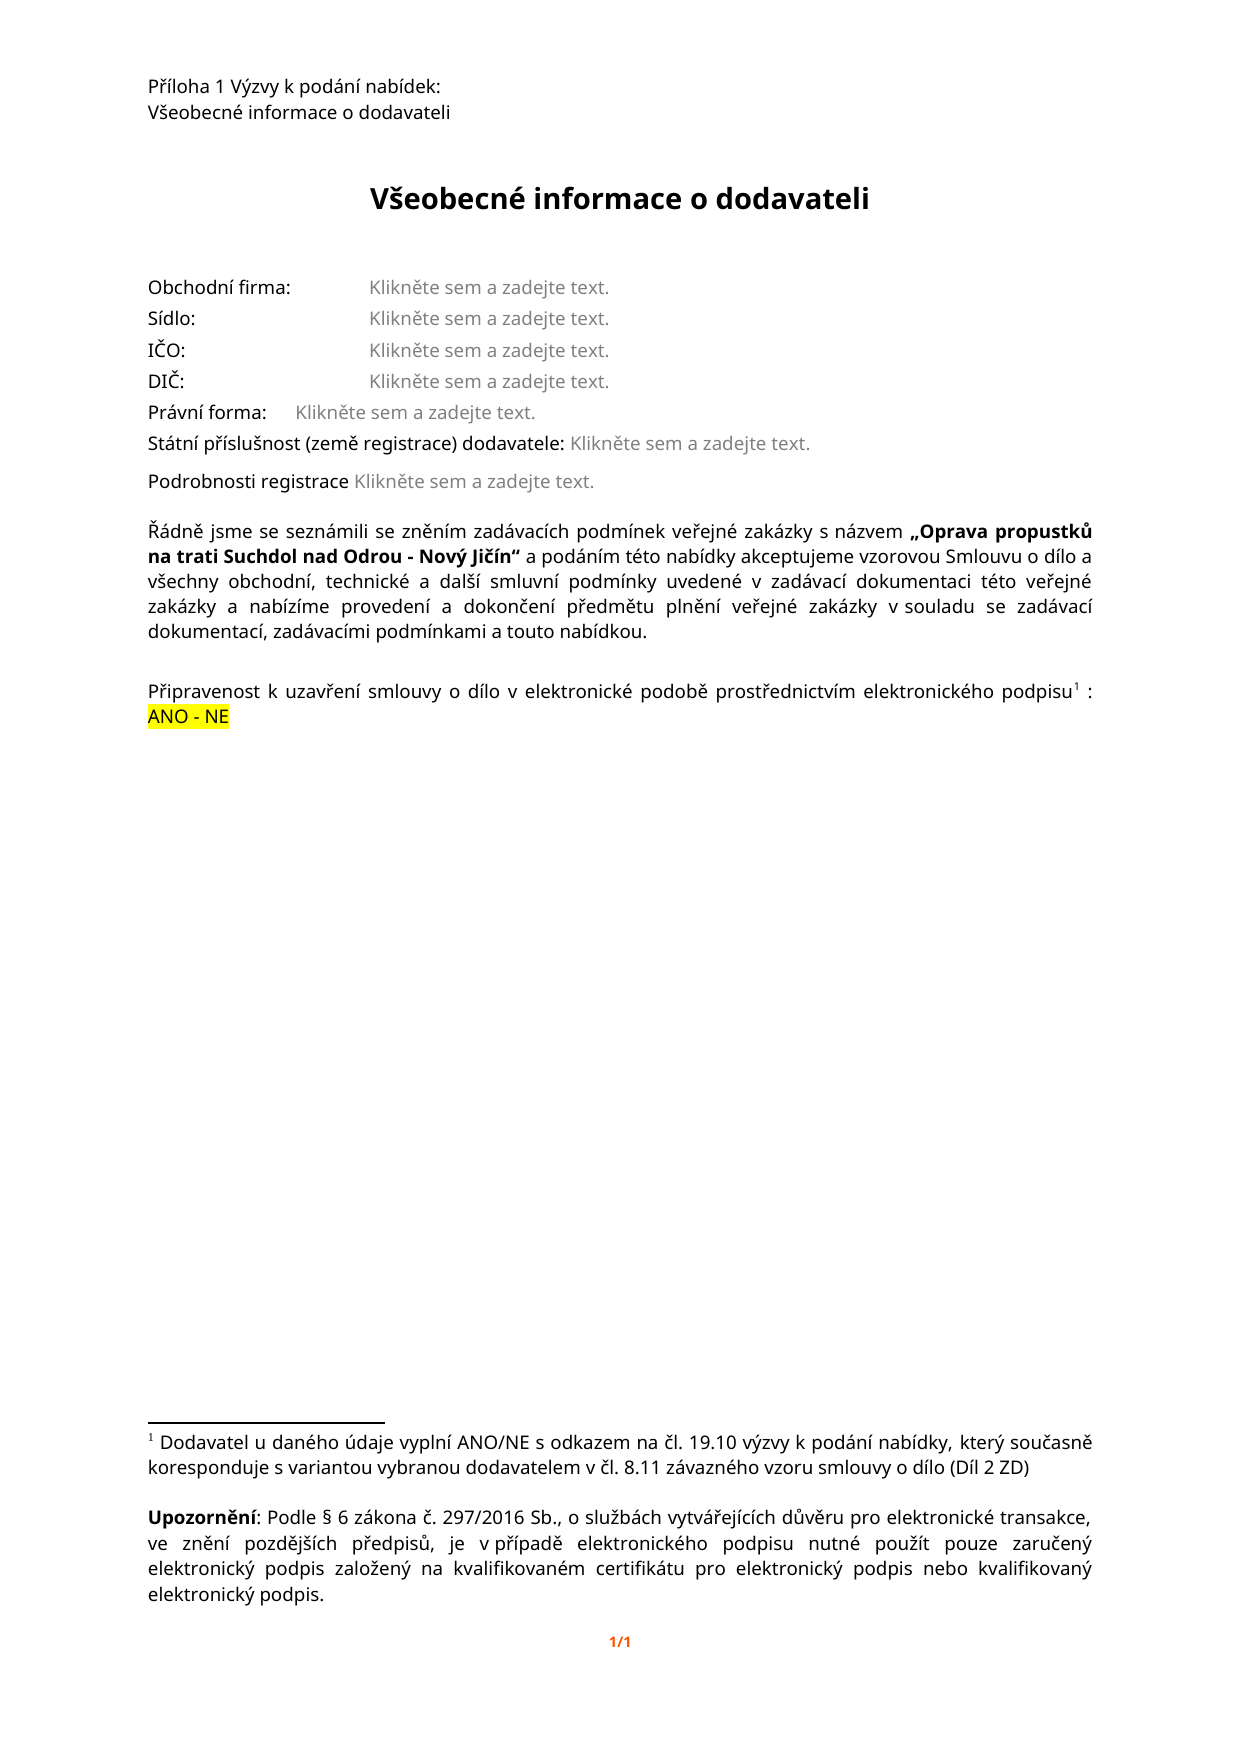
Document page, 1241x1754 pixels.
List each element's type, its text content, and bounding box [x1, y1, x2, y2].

text IČO: [148, 337, 1093, 362]
text DIČ: [148, 368, 1093, 393]
text Připravenost k uzavření smlouvy o dílo v elektronické podobě prostřednictvím elektronického podpisu1 : [148, 678, 1093, 729]
text Obchodní firma: [148, 274, 1093, 299]
title Všeobecné informace o dodavateli [148, 178, 1093, 218]
text Státní příslušnost (země registrace) dodavatele: [148, 431, 1093, 456]
text Řádně jsme se seznámili se zněním zadávacích podmínek veřejné zakázky s názvem „Oprava propustků na trati Suchdol nad Odrou - Nový Jičín“ a podáním této nabídky akceptujeme vzorovou Smlouvu o dílo a všechny obchodní, technické a další smluvní podmínky uvedené v zadávací dokumentaci této veřejné zakázky a nabízíme provedení a dokončení předmětu plnění veřejné zakázky v souladu se zadávací dokumentací, zadávacími podmínkami a touto nabídkou. [148, 518, 1093, 643]
text Právní forma: [148, 399, 1093, 424]
text Podrobnosti registrace [148, 468, 1093, 493]
text Sídlo: [148, 306, 1093, 331]
